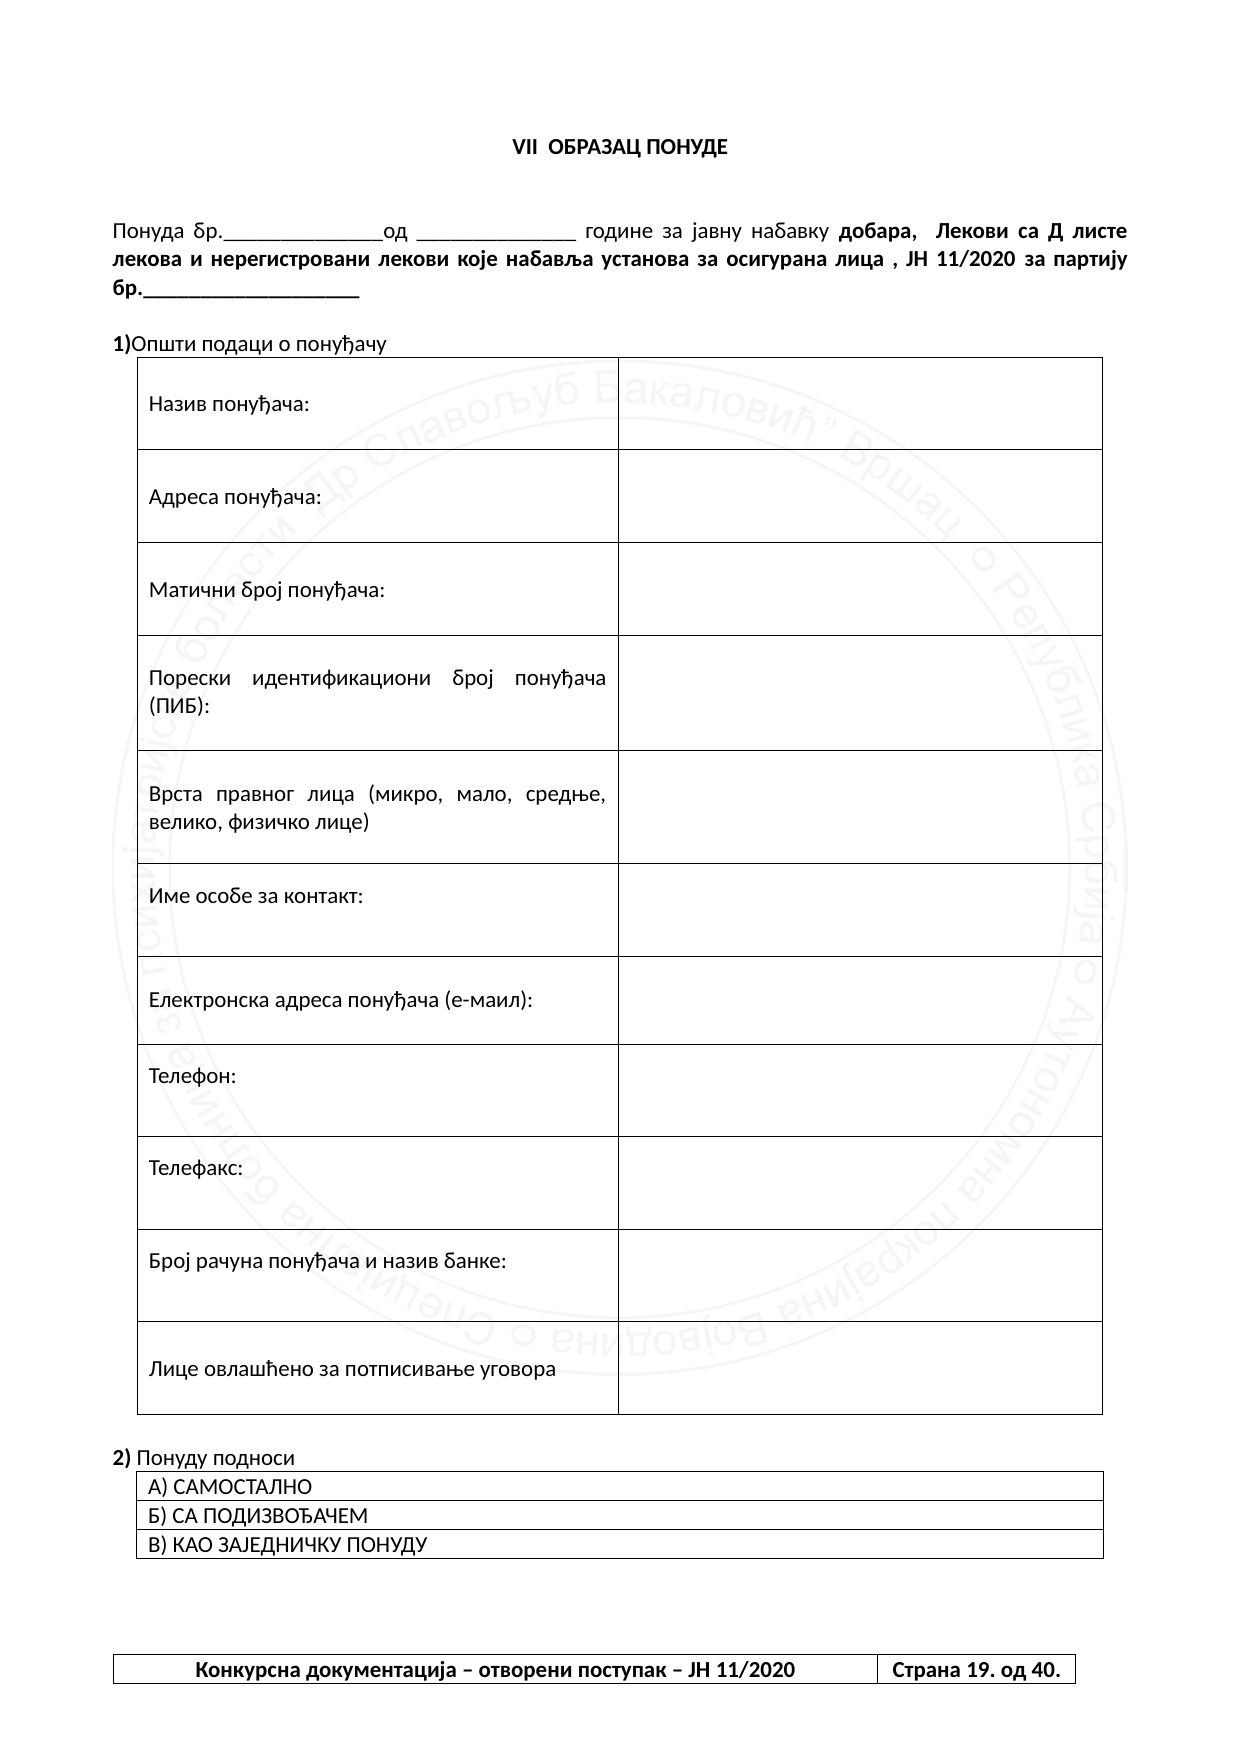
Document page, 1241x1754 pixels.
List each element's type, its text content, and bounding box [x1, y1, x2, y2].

table_cell [619, 751, 1102, 863]
table_cell Порески идентификациони број понуђача (ПИБ): [138, 636, 618, 750]
table_cell [619, 1322, 1102, 1414]
table_cell Име особе за контакт: [138, 864, 618, 956]
table_cell [619, 450, 1102, 542]
table_cell Лице овлашћено за потписивање уговора [138, 1322, 618, 1414]
table_cell Број рачуна понуђача и назив банке: [138, 1230, 618, 1321]
table_header [619, 358, 1102, 449]
table_cell [619, 864, 1102, 956]
table_cell [619, 957, 1102, 1043]
table_cell Матични број понуђача: [138, 543, 618, 634]
table_header Назив понуђача: [138, 358, 618, 449]
table_cell Врста правног лица (микро, мало, средње, велико, физичко лице) [138, 751, 618, 863]
table_cell Б) СА ПОДИЗВОЂАЧЕМ [137, 1501, 1103, 1529]
table_cell [619, 636, 1102, 750]
table_cell [619, 543, 1102, 634]
table_cell Електронска адреса понуђача (е-маил): [138, 957, 618, 1043]
table_cell Адреса понуђача: [138, 450, 618, 542]
text 2) Понуду подноси [112, 1443, 1128, 1471]
text 1)Општи подаци о понуђачу [112, 329, 1128, 357]
table_cell В) КАО ЗАЈЕДНИЧКУ ПОНУДУ [137, 1530, 1103, 1558]
table_cell Телефакс: [138, 1137, 618, 1229]
text Понуда бр.______________од ______________ године за јавну набавку добара, Лекови са Д листе лекова и нерегистровани лекови које набавља установа за осигурана лица , ЈН 11/2020 за партију бр.___________________ [112, 217, 1128, 301]
table_header А) САМОСТАЛНО [137, 1472, 1103, 1500]
table_cell Телефон: [138, 1045, 618, 1136]
table_cell [619, 1045, 1102, 1136]
table_cell [619, 1230, 1102, 1321]
text VII ОБРАЗАЦ ПОНУДЕ [112, 132, 1128, 161]
table_cell [619, 1137, 1102, 1229]
